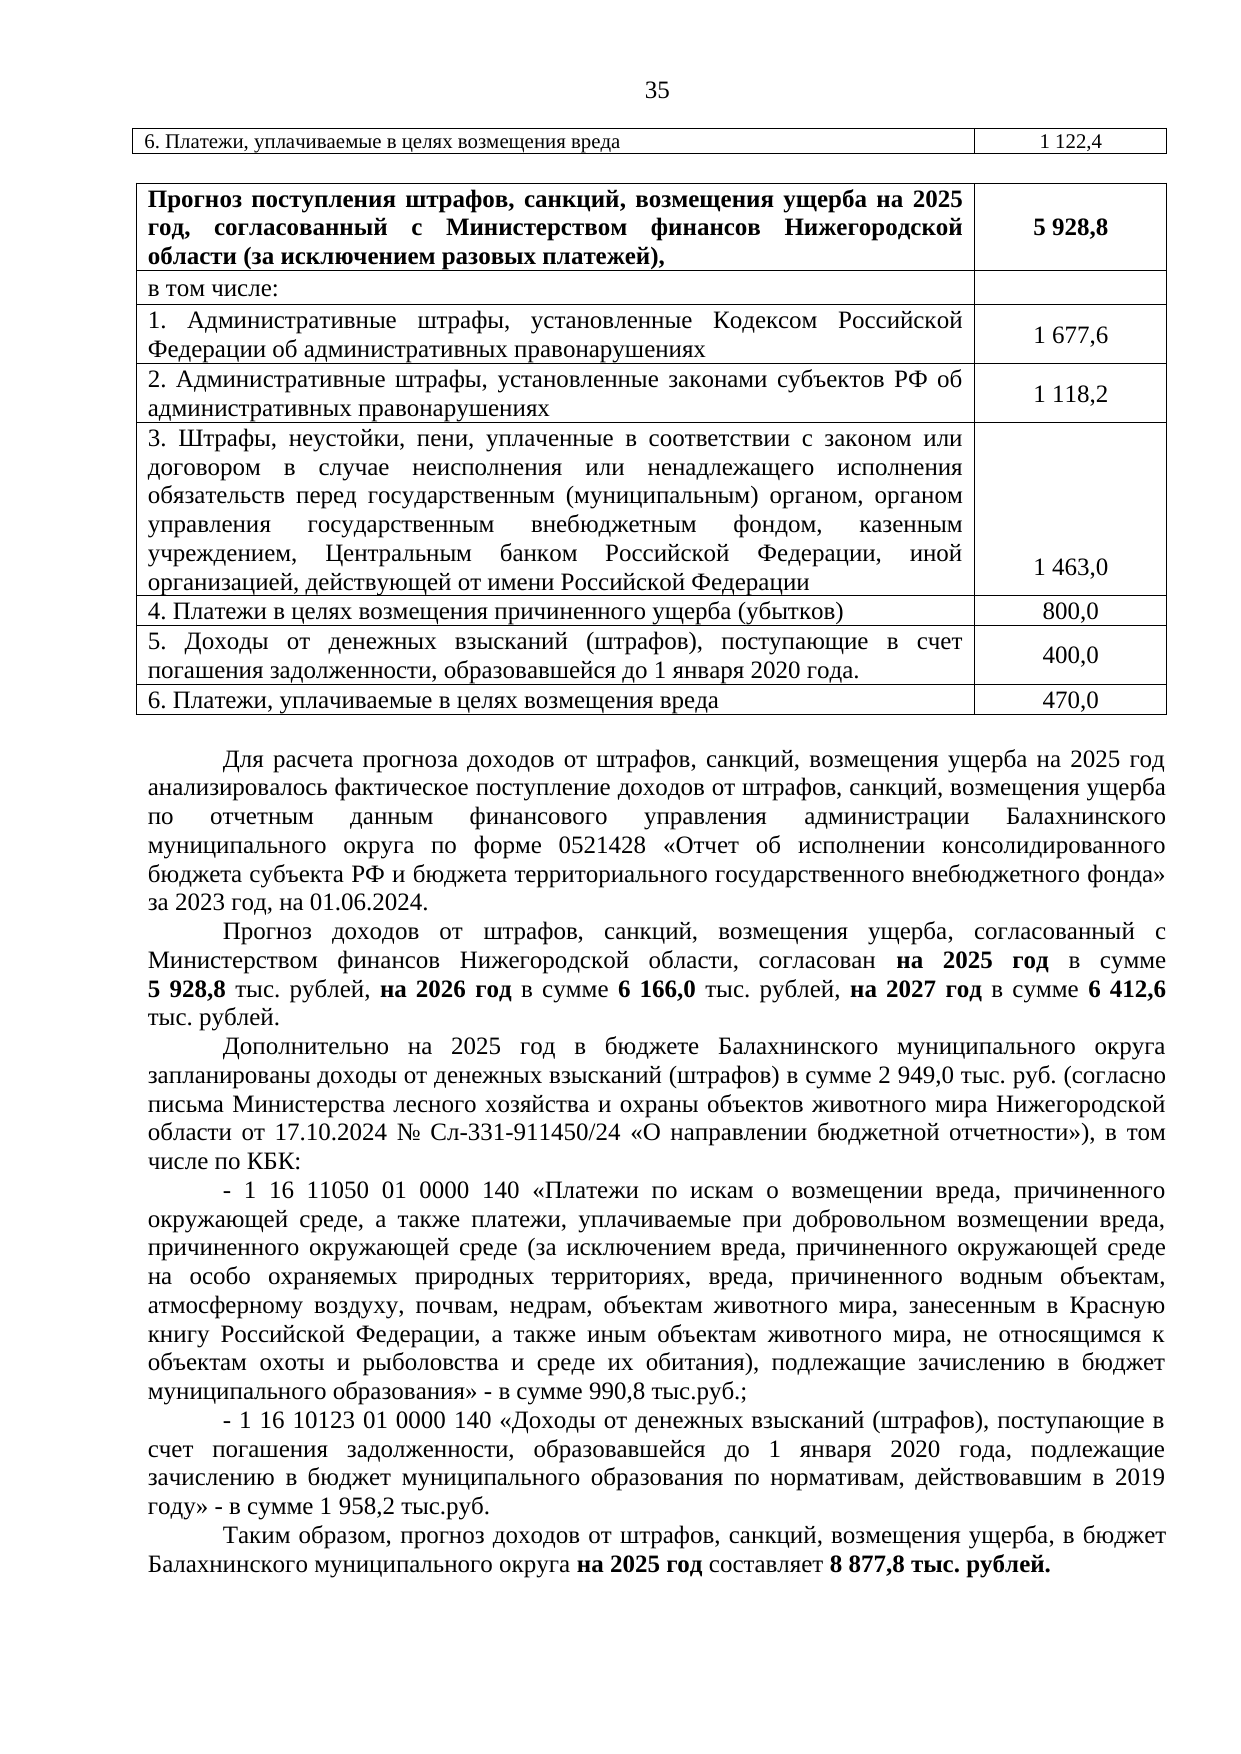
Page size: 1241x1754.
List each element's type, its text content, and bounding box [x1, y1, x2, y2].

text Прогноз доходов от штрафов, санкций, возмещения ущерба, согласованный с Министерством финансов Нижегородской области, согласован на 2025 год в сумме 5 928,8 тыс. рублей, на 2026 год в сумме 6 166,0 тыс. рублей, на 2027 год в сумме 6 412,6 тыс. рублей. [148, 916, 1166, 1031]
title Для расчета прогноза доходов от штрафов, санкций, возмещения ущерба на 2025 год анализировалось фактическое поступление доходов от штрафов, санкций, возмещения ущерба по отчетным данным финансового управления администрации Балахнинского муниципального округа по форме 0521428 «Отчет об исполнении консолидированного бюджета субъекта РФ и бюджета территориального государственного внебюджетного фонда» за 2023 год, на 01.06.2024. [148, 744, 1166, 916]
table_cell 1 677,6 [975, 305, 1166, 363]
table_cell 400,0 [975, 626, 1166, 684]
table_cell [975, 271, 1166, 304]
table_header Прогноз поступления штрафов, санкций, возмещения ущерба на 2025 год, согласованный с Министерством финансов Нижегородской области (за исключением разовых платежей), [137, 184, 974, 270]
table_cell 470,0 [975, 685, 1166, 714]
title Дополнительно на 2025 год в бюджете Балахнинского муниципального округа запланированы доходы от денежных взысканий (штрафов) в сумме 2 949,0 тыс. руб. (согласно письма Министерства лесного хозяйства и охраны объектов животного мира Нижегородской области от 17.10.2024 № Сл-331-911450/24 «О направлении бюджетной отчетности»), в том числе по КБК: [148, 1031, 1166, 1175]
table_header 5 928,8 [975, 184, 1166, 270]
table_cell 1 122,4 [975, 129, 1166, 153]
table_cell 800,0 [975, 596, 1166, 625]
table_cell 6. Платежи, уплачиваемые в целях возмещения вреда [137, 685, 974, 714]
title - 1 16 11050 01 0000 140 «Платежи по искам о возмещении вреда, причиненного окружающей среде, а также платежи, уплачиваемые при добровольном возмещении вреда, причиненного окружающей среде (за исключением вреда, причиненного окружающей среде на особо охраняемых природных территориях, вреда, причиненного водным объектам, атмосферному воздуху, почвам, недрам, объектам животного мира, занесенным в Красную книгу Российской Федерации, а также иным объектам животного мира, не относящимся к объектам охоты и рыболовства и среде их обитания), подлежащие зачислению в бюджет муниципального образования» - в сумме 990,8 тыс.руб.; [148, 1175, 1166, 1405]
table_cell в том числе: [137, 271, 974, 304]
table_cell 5. Доходы от денежных взысканий (штрафов), поступающие в счет погашения задолженности, образовавшейся до 1 января 2020 года. [137, 626, 974, 684]
table_cell 1. Административные штрафы, установленные Кодексом Российской Федерации об административных правонарушениях [137, 305, 974, 363]
table_cell 6. Платежи, уплачиваемые в целях возмещения вреда [133, 129, 974, 153]
table_cell 4. Платежи в целях возмещения причиненного ущерба (убытков) [137, 596, 974, 625]
title - 1 16 10123 01 0000 140 «Доходы от денежных взысканий (штрафов), поступающие в счет погашения задолженности, образовавшейся до 1 января 2020 года, подлежащие зачислению в бюджет муниципального образования по нормативам, действовавшим в 2019 году» - в сумме 1 958,2 тыс.руб. [148, 1405, 1166, 1520]
table_cell 2. Административные штрафы, установленные законами субъектов РФ об административных правонарушениях [137, 364, 974, 422]
table_cell 1 463,0 [975, 423, 1166, 595]
table_cell 1 118,2 [975, 364, 1166, 422]
text Таким образом, прогноз доходов от штрафов, санкций, возмещения ущерба, в бюджет Балахнинского муниципального округа на 2025 год составляет 8 877,8 тыс. рублей. [148, 1520, 1166, 1577]
